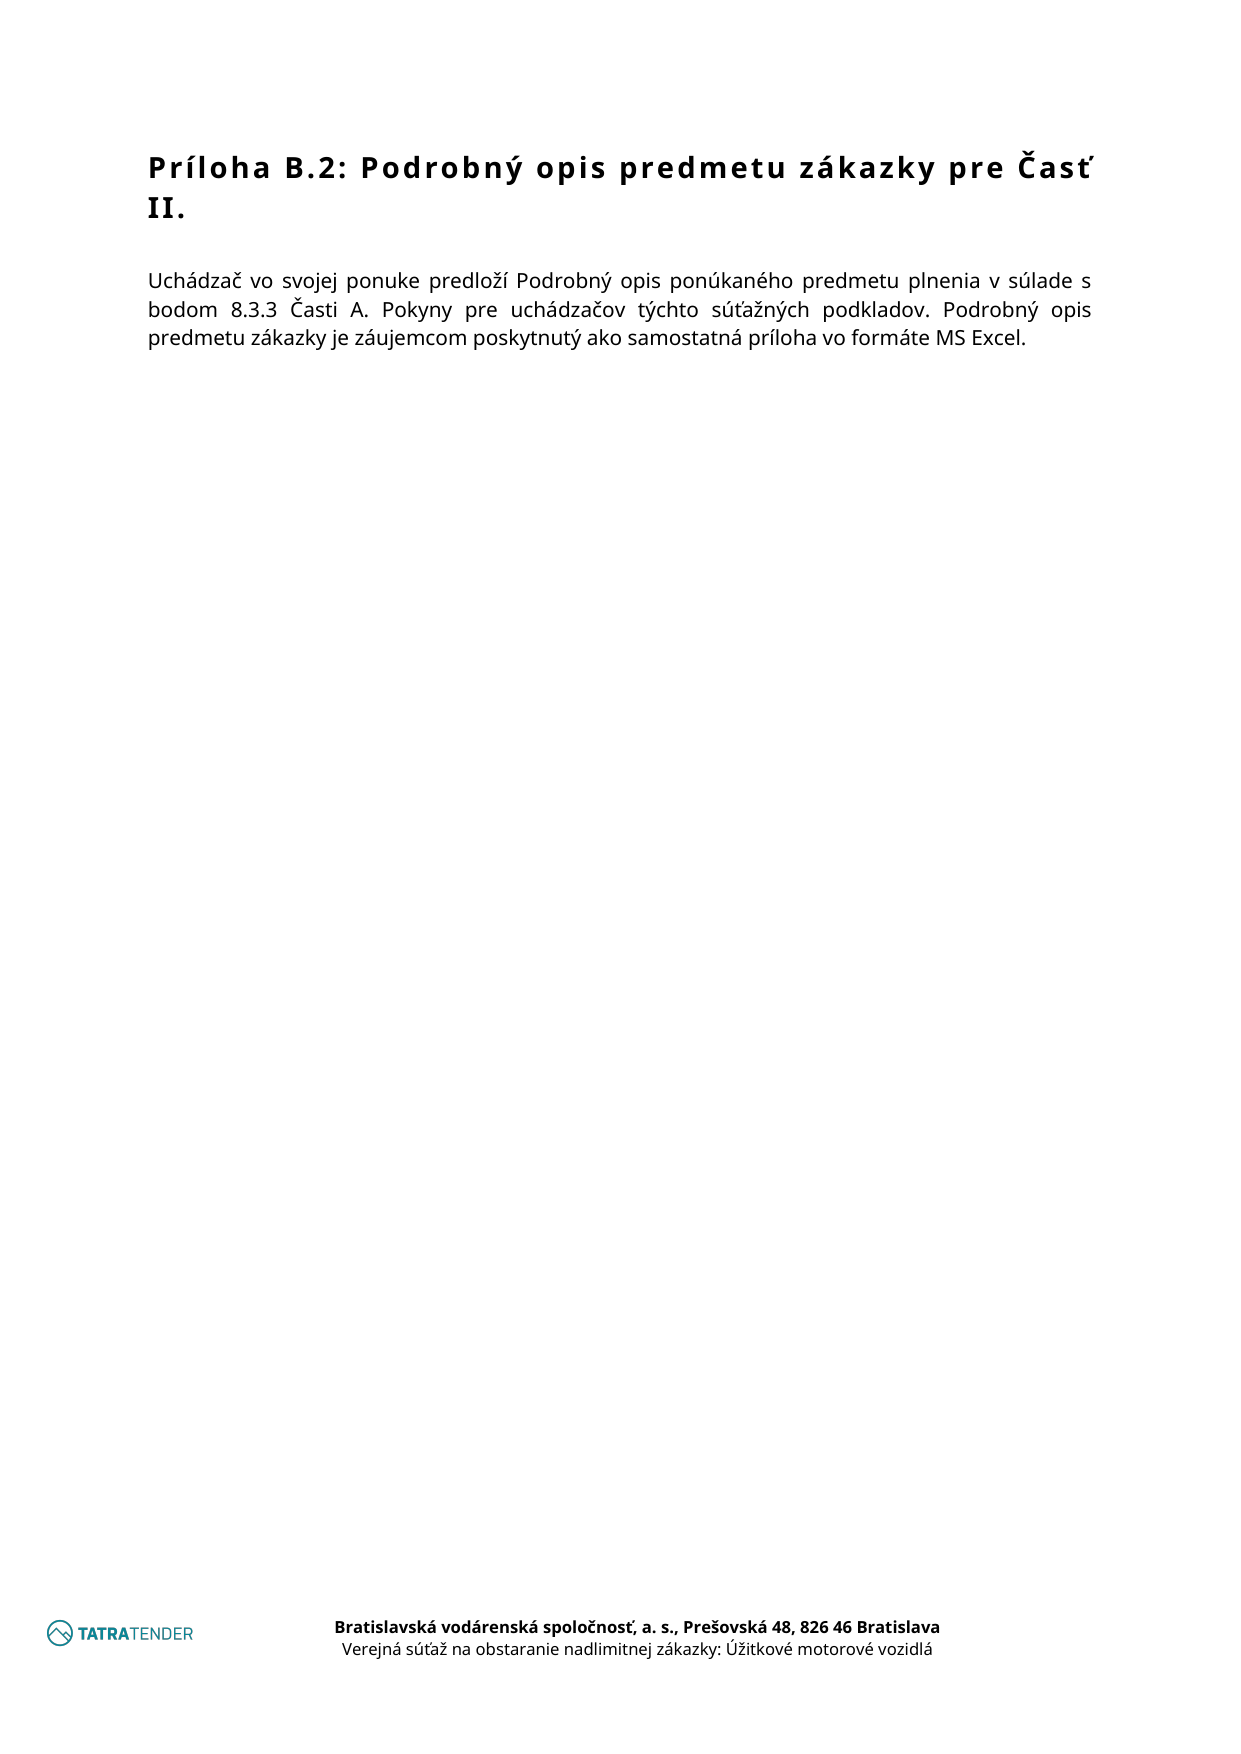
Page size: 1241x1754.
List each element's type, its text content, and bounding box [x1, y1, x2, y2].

text Príloha B.2: Podrobný opis predmetu zákazky pre Časť II. [148, 148, 1093, 227]
text Uchádzač vo svojej ponuke predloží Podrobný opis ponúkaného predmetu plnenia v súlade s bodom 8.3.3 Časti A. Pokyny pre uchádzačov týchto súťažných podkladov. Podrobný opis predmetu zákazky je záujemcom poskytnutý ako samostatná príloha vo formáte MS Excel. [148, 267, 1093, 352]
picture [44, 1607, 205, 1656]
